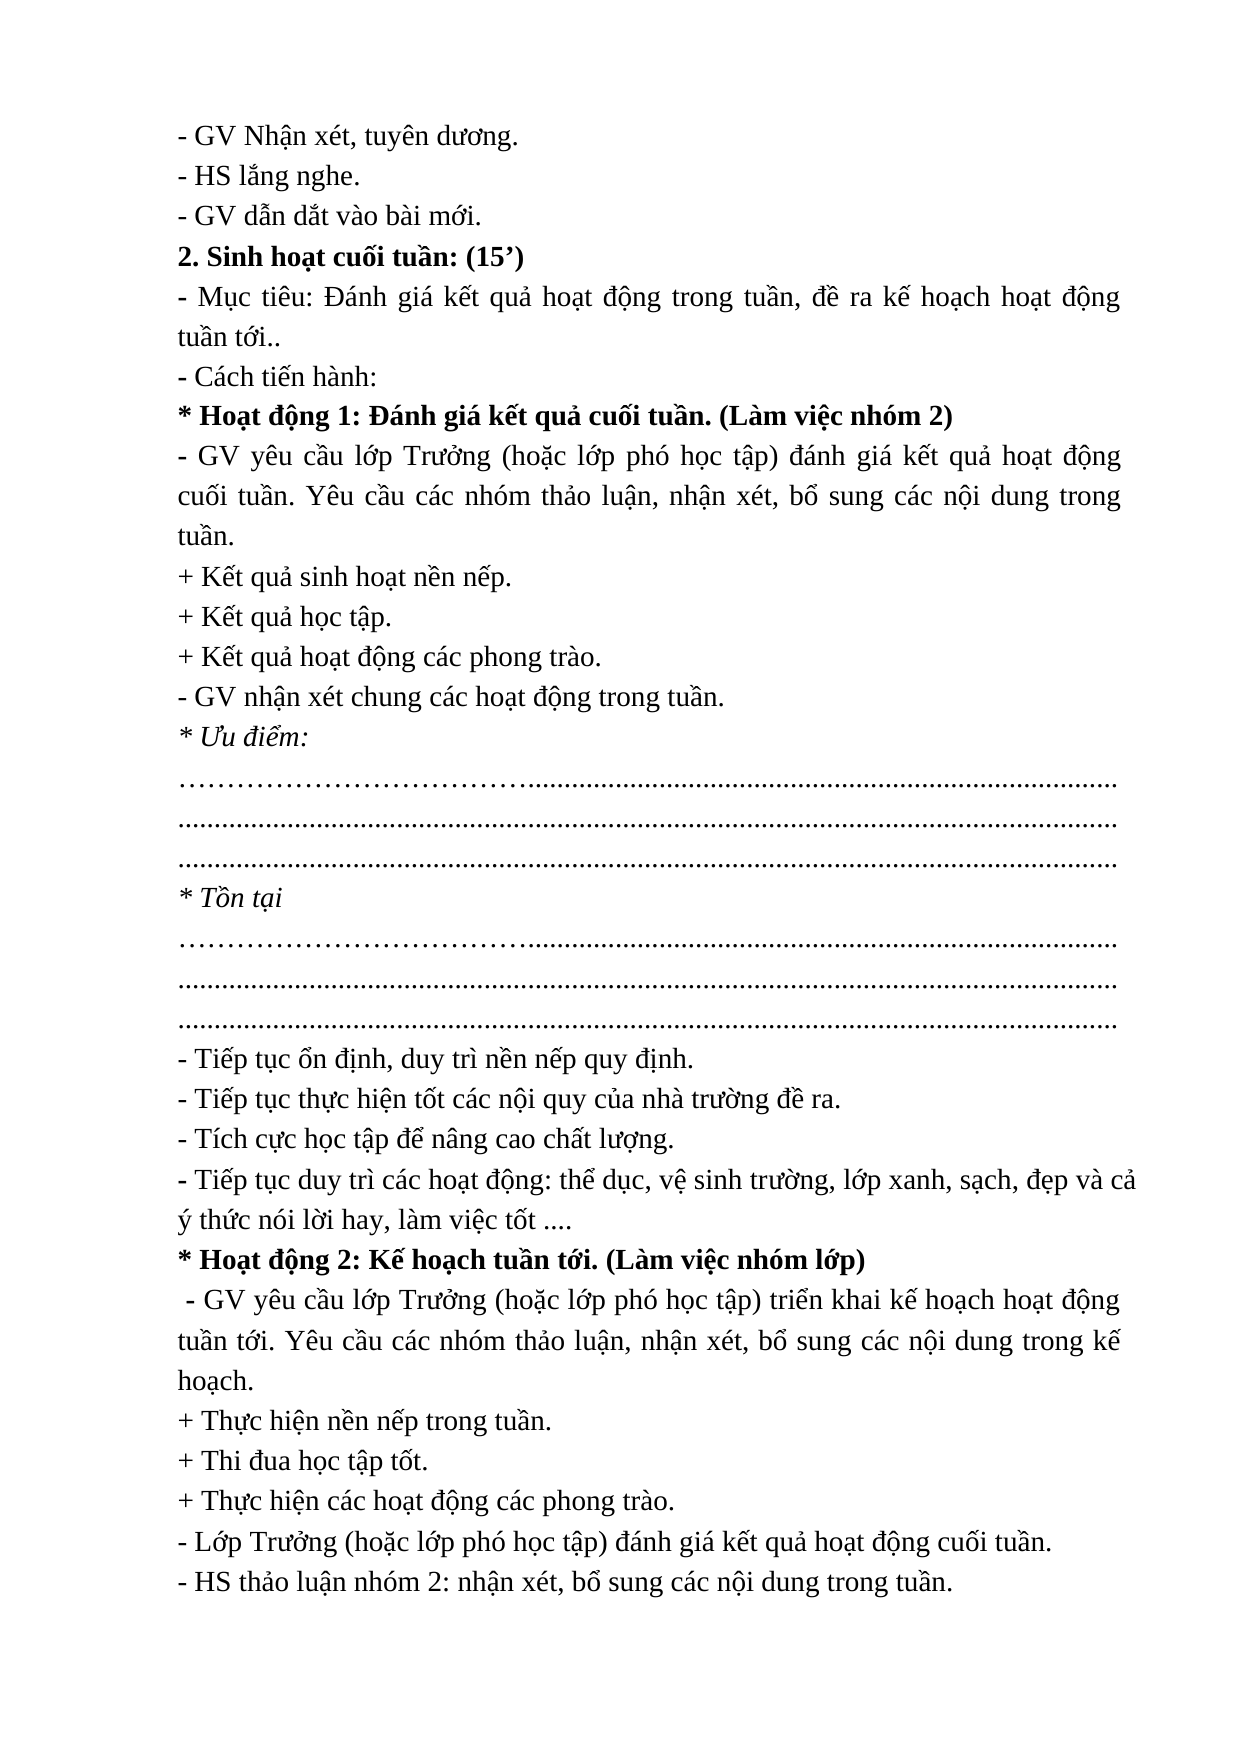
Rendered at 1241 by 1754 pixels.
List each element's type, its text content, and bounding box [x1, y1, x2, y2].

text - HS lắng nghe. [177, 158, 1122, 192]
text + Thực hiện các hoạt động các phong trào. [177, 1483, 1122, 1517]
text + Kết quả hoạt động các phong trào. [177, 639, 1122, 673]
text + Kết quả học tập. [177, 599, 1122, 632]
text - GV yêu cầu lớp Trưởng (hoặc lớp phó học tập) triển khai kế hoạch hoạt động tuần tới. Yêu cầu các nhóm thảo luận, nhận xét, bổ sung các nội dung trong kế hoạch. [177, 1282, 1122, 1396]
text * Hoạt động 1: Đánh giá kết quả cuối tuần. (Làm việc nhóm 2) [177, 398, 1122, 431]
text - GV Nhận xét, tuyên dương. [177, 118, 1122, 152]
text ………………………………................................................................................................................................................................................................................................................................................................................................................... [177, 760, 1122, 874]
text * Ưu điểm: [177, 719, 1122, 753]
text - GV nhận xét chung các hoạt động trong tuần. [177, 679, 1136, 713]
text * Hoạt động 2: Kế hoạch tuần tới. (Làm việc nhóm lớp) [177, 1242, 1122, 1276]
text - HS thảo luận nhóm 2: nhận xét, bổ sung các nội dung trong tuần. [177, 1564, 1122, 1597]
text + Thi đua học tập tốt. [177, 1443, 1122, 1477]
text - Tiếp tục ổn định, duy trì nền nếp quy định. [177, 1041, 1136, 1075]
text - Mục tiêu: Đánh giá kết quả hoạt động trong tuần, đề ra kế hoạch hoạt động tuần tới.. [177, 279, 1122, 353]
text - Tích cực học tập để nâng cao chất lượng. [177, 1122, 1136, 1155]
text - Tiếp tục duy trì các hoạt động: thể dục, vệ sinh trường, lớp xanh, sạch, đẹp và cả ý thức nói lời hay, làm việc tốt .... [177, 1162, 1136, 1236]
text + Thực hiện nền nếp trong tuần. [177, 1403, 1122, 1437]
text - Cách tiến hành: [177, 359, 1122, 393]
text - Lớp Trưởng (hoặc lớp phó học tập) đánh giá kết quả hoạt động cuối tuần. [177, 1524, 1122, 1557]
text - Tiếp tục thực hiện tốt các nội quy của nhà trường đề ra. [177, 1081, 1136, 1115]
text - GV yêu cầu lớp Trưởng (hoặc lớp phó học tập) đánh giá kết quả hoạt động cuối tuần. Yêu cầu các nhóm thảo luận, nhận xét, bổ sung các nội dung trong tuần. [177, 438, 1122, 552]
text + Kết quả sinh hoạt nền nếp. [177, 559, 1122, 592]
text 2. Sinh hoạt cuối tuần: (15’) [177, 239, 1122, 272]
text * Tồn tại [177, 880, 1122, 914]
text ………………………………................................................................................................................................................................................................................................................................................................................................................... [177, 921, 1122, 1034]
text - GV dẫn dắt vào bài mới. [177, 198, 1122, 232]
